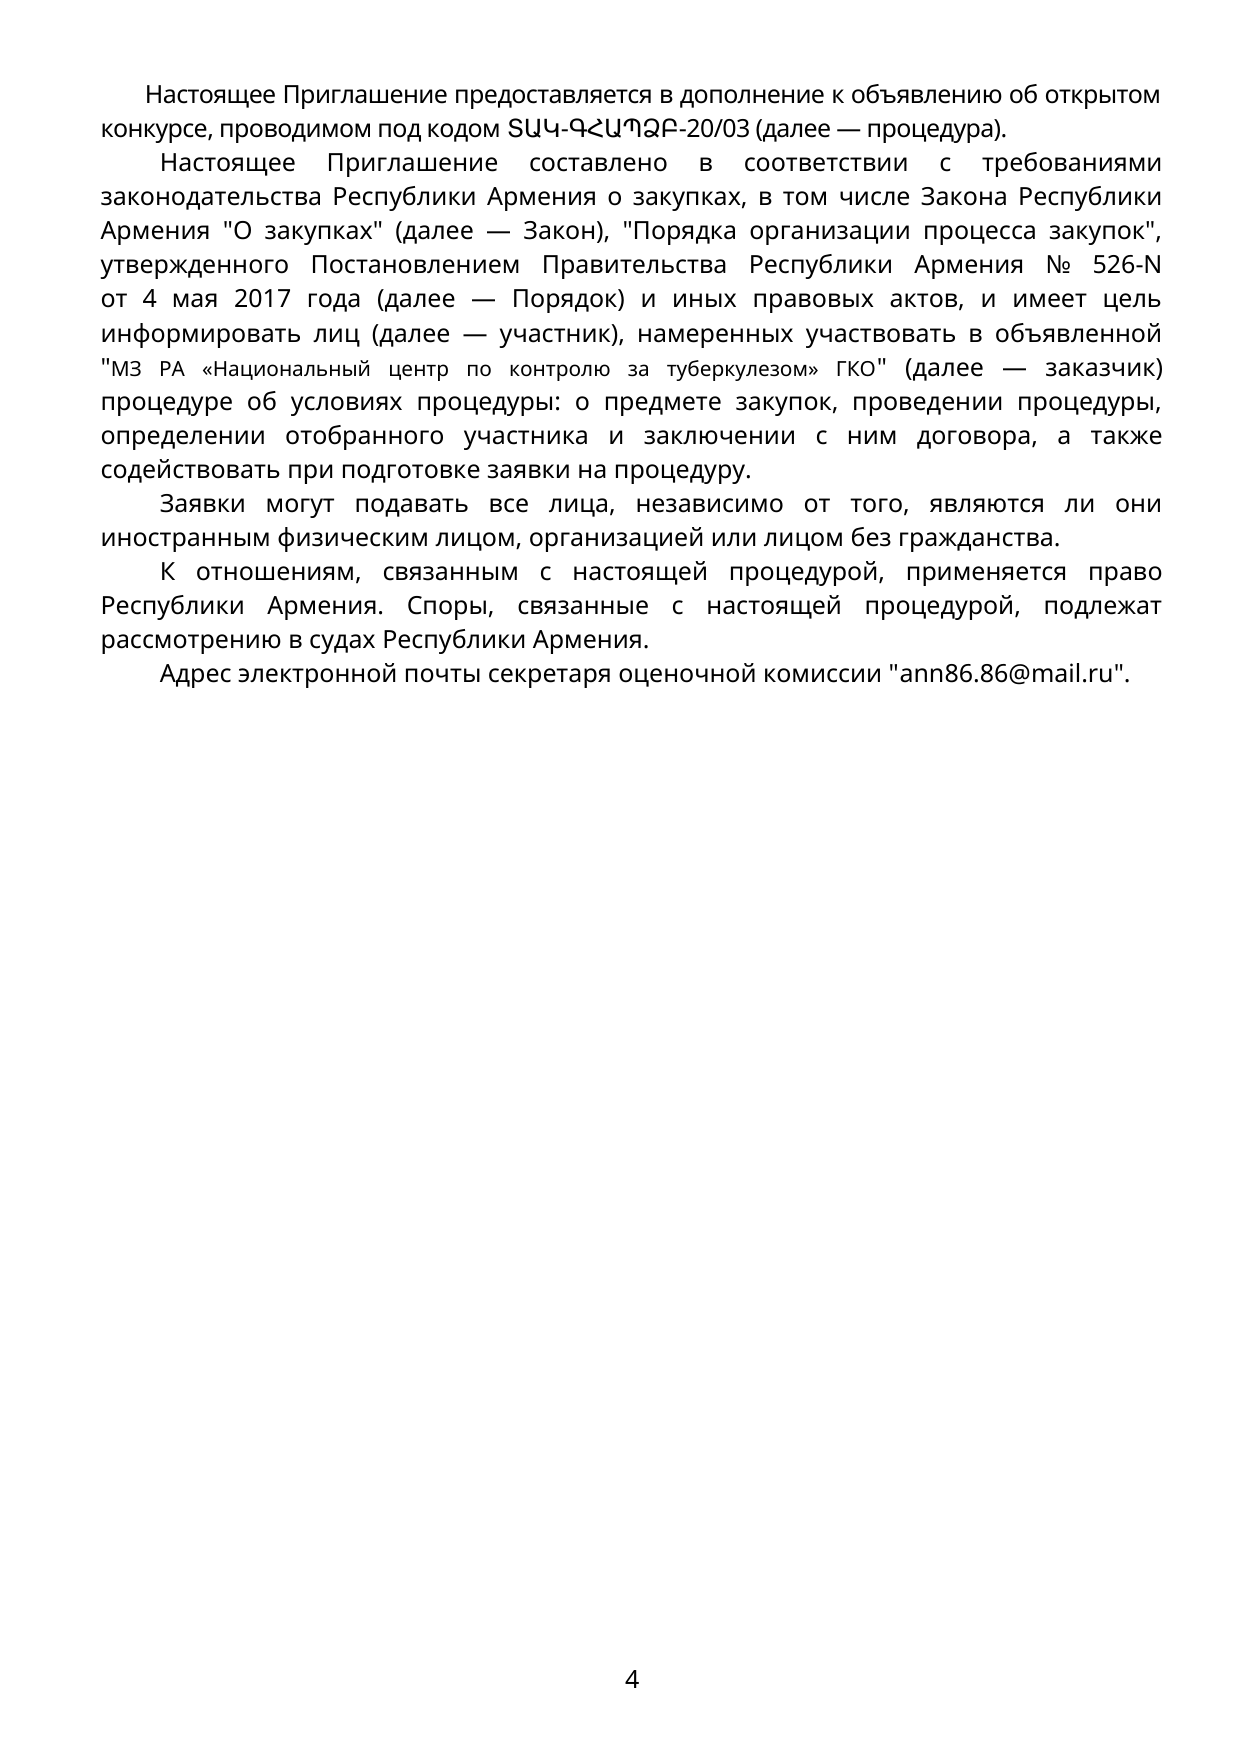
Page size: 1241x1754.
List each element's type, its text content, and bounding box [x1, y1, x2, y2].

text Заявки могут подавать все лица, независимо от того, являются ли они иностранным физическим лицом, организацией или лицом без гражданства. [100, 486, 1163, 554]
text К отношениям, связанным с настоящей процедурой, применяется право Республики Армения. Споры, связанные с настоящей процедурой, подлежат рассмотрению в судах Республики Армения. [100, 554, 1163, 656]
text Настоящее Приглашение составлено в соответствии с требованиями законодательства Республики Армения о закупках, в том числе Закона Республики Армения "О закупках" (далее — Закон), "Порядка организации процесса закупок", утвержденного Постановлением Правительства Республики Армения № 526-N от 4 мая 2017 года (далее — Порядок) и иных правовых актов, и имеет цель информировать лиц (далее — участник), намеренных участвовать в объявленной "МЗ РА «Национальный центр по контролю за туберкулезом» ГКО" (далее — заказчик) процедуре об условиях процедуры: о предмете закупок, проведении процедуры, определении отобранного участника и заключении с ним договора, а также содействовать при подготовке заявки на процедуру. [100, 145, 1163, 486]
text Адрес электронной почты секретаря оценочной комиссии "ann86.86@mail.ru". [100, 656, 1163, 690]
text Настоящее Приглашение предоставляется в дополнение к объявлению об открытом конкурсе, проводимом под кодом ՏԱԿ-ԳՀԱՊՁԲ-20/03 (далее — процедура). [41, 77, 1163, 145]
